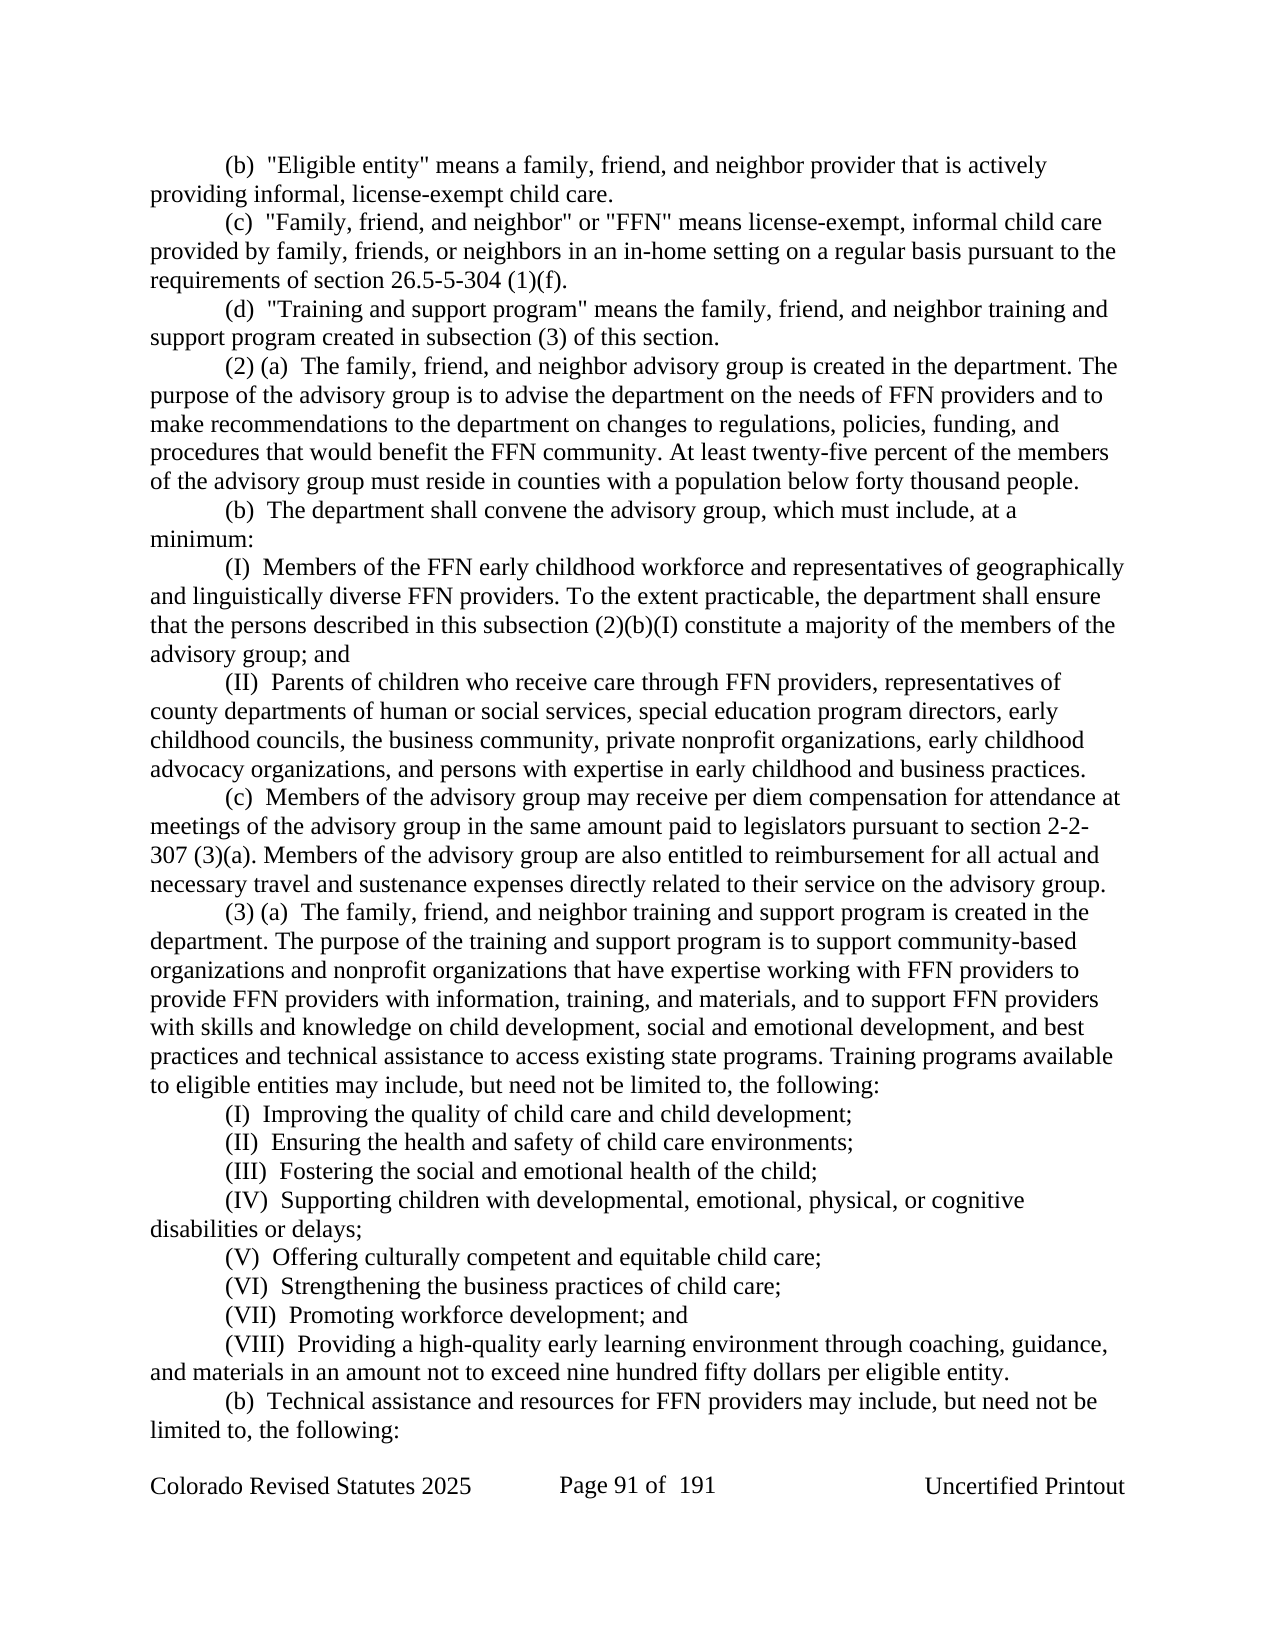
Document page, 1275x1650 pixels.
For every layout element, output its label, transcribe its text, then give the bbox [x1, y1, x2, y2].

text (c) "Family, friend, and neighbor" or "FFN" means license-exempt, informal child care provided by family, friends, or neighbors in an in-home setting on a regular basis pursuant to the requirements of section 26.5-5-304 (1)(f). [150, 207, 1125, 294]
text (IV) Supporting children with developmental, emotional, physical, or cognitive disabilities or delays; [150, 1185, 1125, 1242]
text (c) Members of the advisory group may receive per diem compensation for attendance at meetings of the advisory group in the same amount paid to legislators pursuant to section 2-2-307 (3)(a). Members of the advisory group are also entitled to reimbursement for all actual and necessary travel and sustenance expenses directly related to their service on the advisory group. [150, 782, 1125, 897]
text (I) Improving the quality of child care and child development; [150, 1099, 1125, 1127]
text (V) Offering culturally competent and equitable child care; [150, 1242, 1125, 1271]
text (II) Parents of children who receive care through FFN providers, representatives of county departments of human or social services, special education program directors, early childhood councils, the business community, private nonprofit organizations, early childhood advocacy organizations, and persons with expertise in early childhood and business practices. [150, 667, 1125, 782]
text (III) Fostering the social and emotional health of the child; [150, 1156, 1125, 1185]
text (b) The department shall convene the advisory group, which must include, at a minimum: [150, 495, 1125, 552]
text (3) (a) The family, friend, and neighbor training and support program is created in the department. The purpose of the training and support program is to support community-based organizations and nonprofit organizations that have expertise working with FFN providers to provide FFN providers with information, training, and materials, and to support FFN providers with skills and knowledge on child development, social and emotional development, and best practices and technical assistance to access existing state programs. Training programs available to eligible entities may include, but need not be limited to, the following: [150, 897, 1125, 1099]
text (2) (a) The family, friend, and neighbor advisory group is created in the department. The purpose of the advisory group is to advise the department on the needs of FFN providers and to make recommendations to the department on changes to regulations, policies, funding, and procedures that would benefit the FFN community. At least twenty-five percent of the members of the advisory group must reside in counties with a population below forty thousand people. [150, 351, 1125, 495]
text (d) "Training and support program" means the family, friend, and neighbor training and support program created in subsection (3) of this section. [150, 294, 1125, 351]
text (VII) Promoting workforce development; and [150, 1300, 1125, 1329]
text (VIII) Providing a high-quality early learning environment through coaching, guidance, and materials in an amount not to exceed nine hundred fifty dollars per eligible entity. [150, 1329, 1125, 1386]
text (b) Technical assistance and resources for FFN providers may include, but need not be limited to, the following: [150, 1386, 1125, 1444]
text (I) Members of the FFN early childhood workforce and representatives of geographically and linguistically diverse FFN providers. To the extent practicable, the department shall ensure that the persons described in this subsection (2)(b)(I) constitute a majority of the members of the advisory group; and [150, 552, 1125, 667]
text (b) "Eligible entity" means a family, friend, and neighbor provider that is actively providing informal, license-exempt child care. [150, 150, 1125, 207]
text (VI) Strengthening the business practices of child care; [150, 1271, 1125, 1300]
text (II) Ensuring the health and safety of child care environments; [150, 1127, 1125, 1156]
